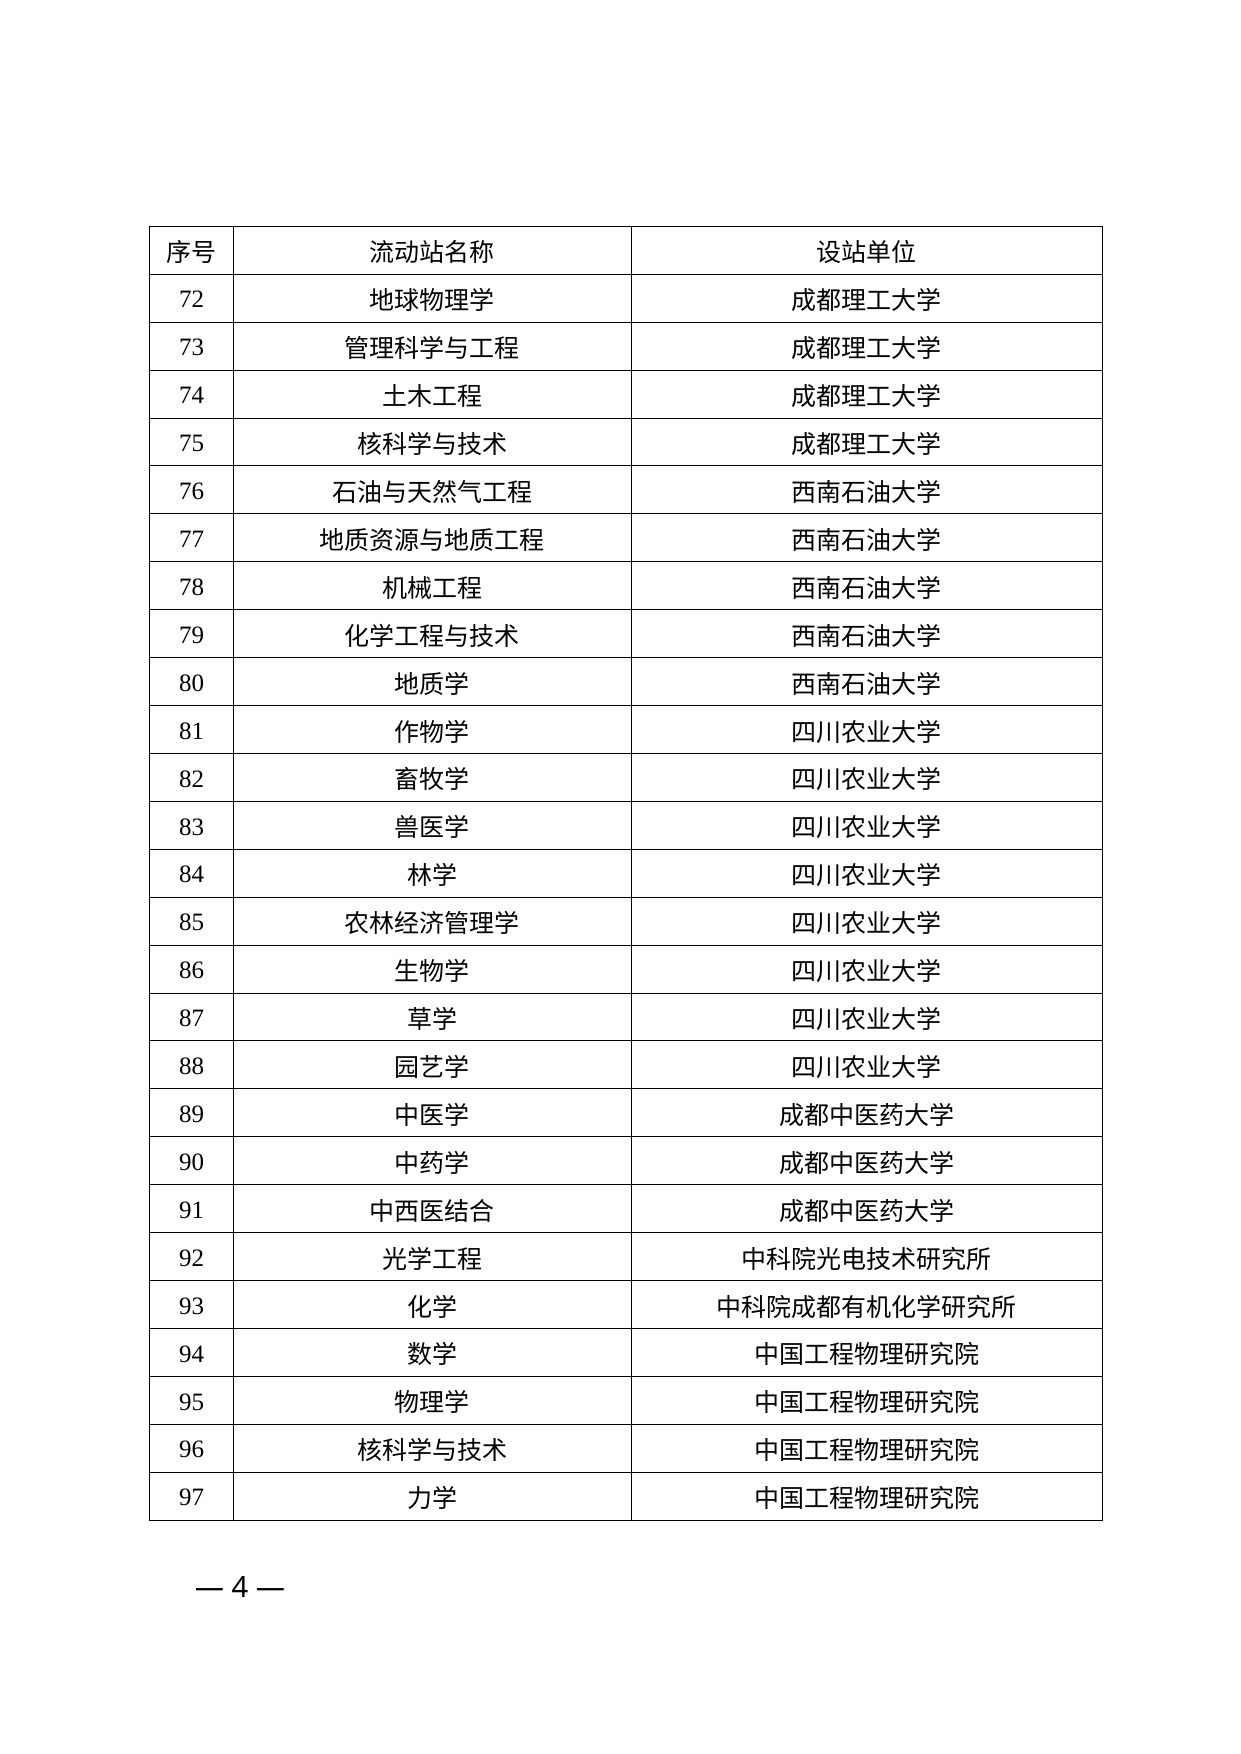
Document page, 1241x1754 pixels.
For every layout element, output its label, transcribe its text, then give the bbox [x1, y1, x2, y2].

table_cell 72 [150, 275, 233, 322]
table_header 设站单位 [632, 227, 1102, 274]
table_cell 87 [150, 994, 233, 1040]
table_cell 75 [150, 419, 233, 465]
table_cell 四川农业大学 [632, 754, 1102, 801]
table_cell 农林经济管理学 [234, 898, 631, 944]
table_cell 79 [150, 610, 233, 657]
table_cell 核科学与技术 [234, 419, 631, 465]
table_cell 中国工程物理研究院 [632, 1425, 1102, 1472]
table_cell 93 [150, 1281, 233, 1328]
table_cell 物理学 [234, 1377, 631, 1424]
table_cell 力学 [234, 1473, 631, 1519]
table_cell 土木工程 [234, 371, 631, 417]
table_cell 林学 [234, 850, 631, 897]
table_cell 成都中医药大学 [632, 1137, 1102, 1184]
table_cell 中国工程物理研究院 [632, 1329, 1102, 1376]
table_cell 89 [150, 1089, 233, 1136]
table_cell 数学 [234, 1329, 631, 1376]
table_cell 光学工程 [234, 1233, 631, 1280]
table_cell 机械工程 [234, 562, 631, 609]
table_cell 西南石油大学 [632, 610, 1102, 657]
table_cell 78 [150, 562, 233, 609]
table_cell 作物学 [234, 706, 631, 753]
table_cell 化学 [234, 1281, 631, 1328]
table_cell 中国工程物理研究院 [632, 1473, 1102, 1519]
table_cell 四川农业大学 [632, 946, 1102, 992]
table_header 流动站名称 [234, 227, 631, 274]
table_cell 成都理工大学 [632, 419, 1102, 465]
table_cell 西南石油大学 [632, 562, 1102, 609]
table_cell 73 [150, 323, 233, 369]
table_cell 84 [150, 850, 233, 897]
table_cell 83 [150, 802, 233, 849]
table_cell 成都中医药大学 [632, 1089, 1102, 1136]
table_cell 园艺学 [234, 1041, 631, 1088]
table_cell 成都理工大学 [632, 323, 1102, 369]
table_cell 四川农业大学 [632, 994, 1102, 1040]
table_cell 中西医结合 [234, 1185, 631, 1232]
table_cell 西南石油大学 [632, 466, 1102, 513]
table_cell 中药学 [234, 1137, 631, 1184]
table_cell 化学工程与技术 [234, 610, 631, 657]
table_cell 92 [150, 1233, 233, 1280]
table_cell 地质资源与地质工程 [234, 514, 631, 561]
table_cell 88 [150, 1041, 233, 1088]
table_cell 石油与天然气工程 [234, 466, 631, 513]
table_cell 77 [150, 514, 233, 561]
table_cell 西南石油大学 [632, 658, 1102, 705]
table_cell 核科学与技术 [234, 1425, 631, 1472]
table_cell 74 [150, 371, 233, 417]
table_cell 97 [150, 1473, 233, 1519]
table_cell 中国工程物理研究院 [632, 1377, 1102, 1424]
table_cell 地质学 [234, 658, 631, 705]
table_header 序号 [150, 227, 233, 274]
table_cell 96 [150, 1425, 233, 1472]
table_cell 85 [150, 898, 233, 944]
table_cell 95 [150, 1377, 233, 1424]
table_cell 西南石油大学 [632, 514, 1102, 561]
table_cell 四川农业大学 [632, 898, 1102, 944]
table_cell 90 [150, 1137, 233, 1184]
table_cell 地球物理学 [234, 275, 631, 322]
table_cell 81 [150, 706, 233, 753]
table_cell 中医学 [234, 1089, 631, 1136]
table_cell 草学 [234, 994, 631, 1040]
table_cell 四川农业大学 [632, 850, 1102, 897]
table_cell 兽医学 [234, 802, 631, 849]
table_cell 94 [150, 1329, 233, 1376]
table_cell 管理科学与工程 [234, 323, 631, 369]
table_cell 成都中医药大学 [632, 1185, 1102, 1232]
table_cell 中科院光电技术研究所 [632, 1233, 1102, 1280]
table_cell 76 [150, 466, 233, 513]
table_cell 四川农业大学 [632, 802, 1102, 849]
table_cell 畜牧学 [234, 754, 631, 801]
table_cell 四川农业大学 [632, 706, 1102, 753]
table_cell 成都理工大学 [632, 371, 1102, 417]
table_cell 82 [150, 754, 233, 801]
table_cell 四川农业大学 [632, 1041, 1102, 1088]
table_cell 80 [150, 658, 233, 705]
table_cell 中科院成都有机化学研究所 [632, 1281, 1102, 1328]
table_cell 生物学 [234, 946, 631, 992]
table_cell 91 [150, 1185, 233, 1232]
table_cell 成都理工大学 [632, 275, 1102, 322]
table_cell 86 [150, 946, 233, 992]
